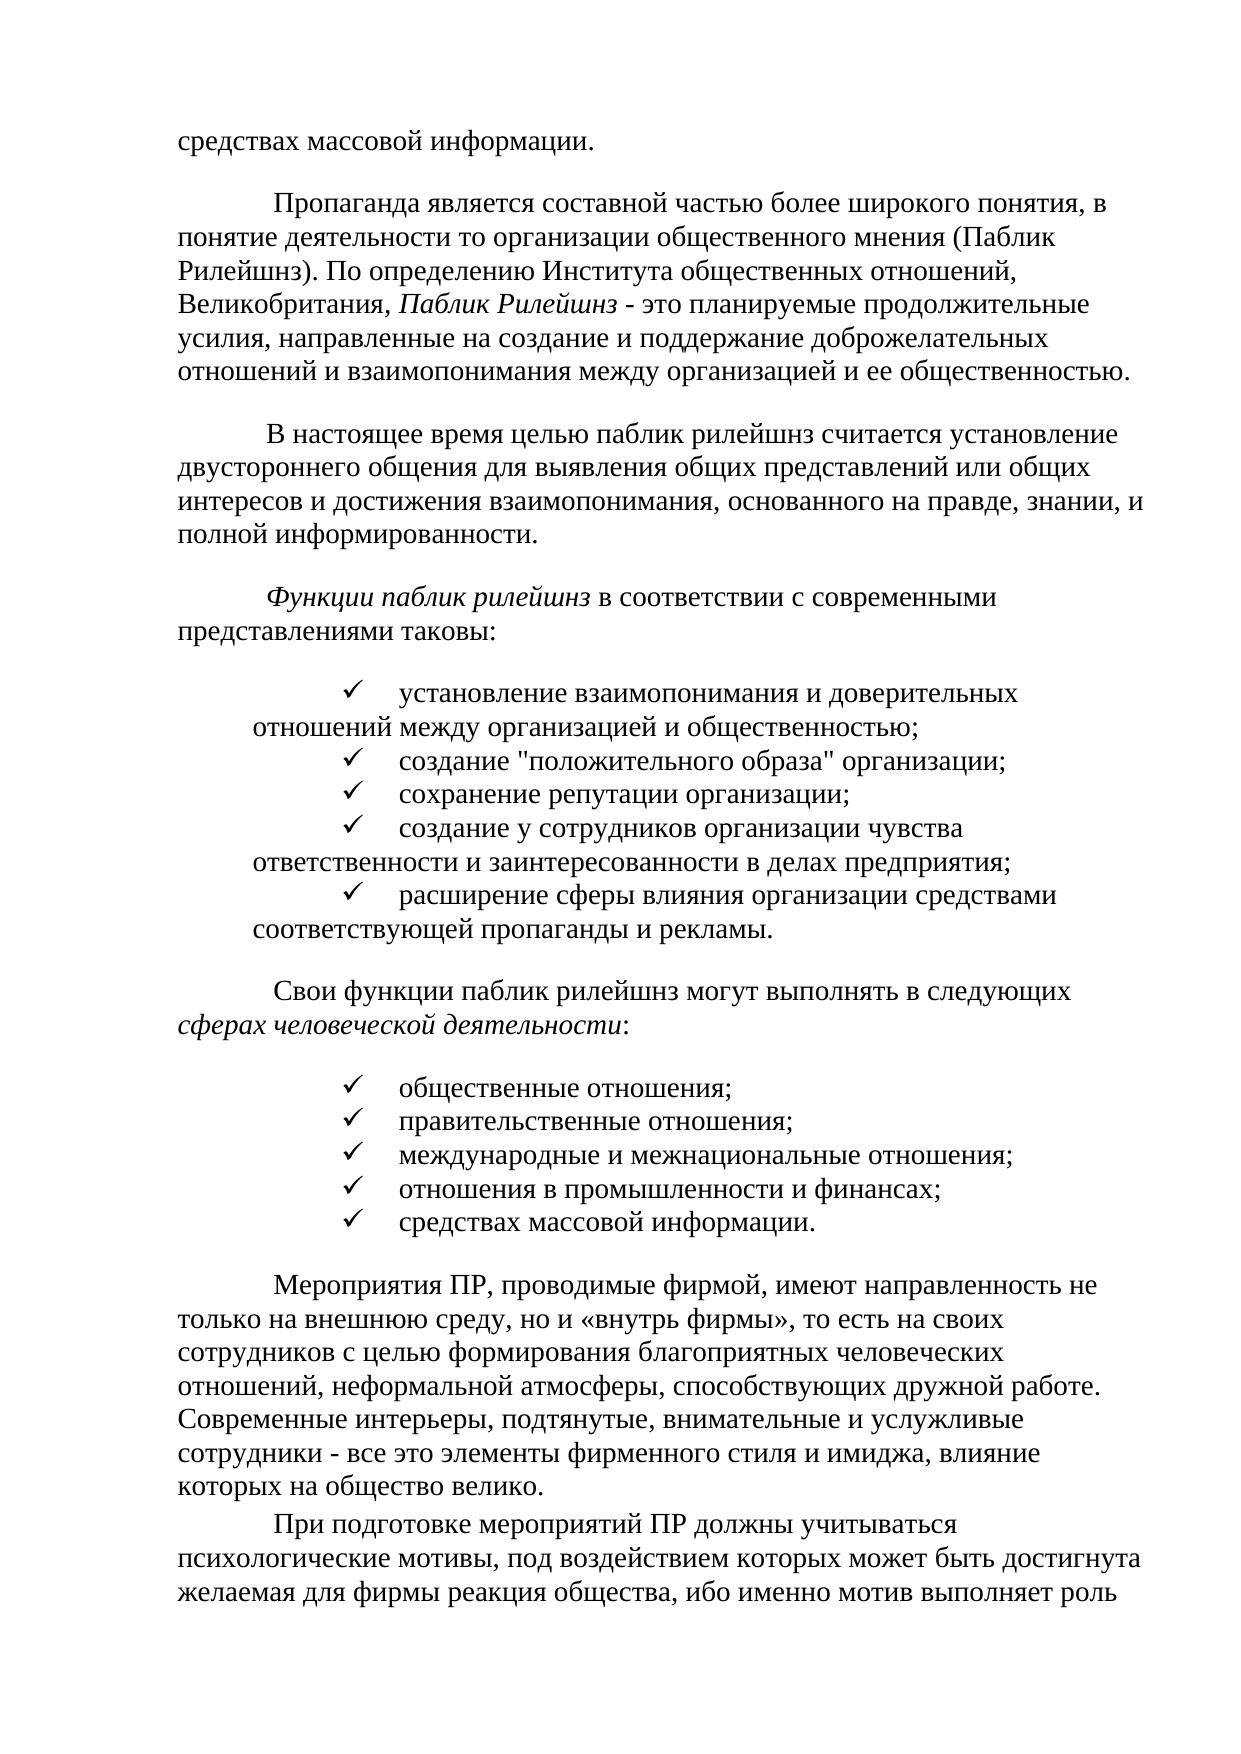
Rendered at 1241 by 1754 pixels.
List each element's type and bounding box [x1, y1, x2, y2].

text [177, 1507, 1152, 1607]
table_header [177, 118, 1152, 1502]
